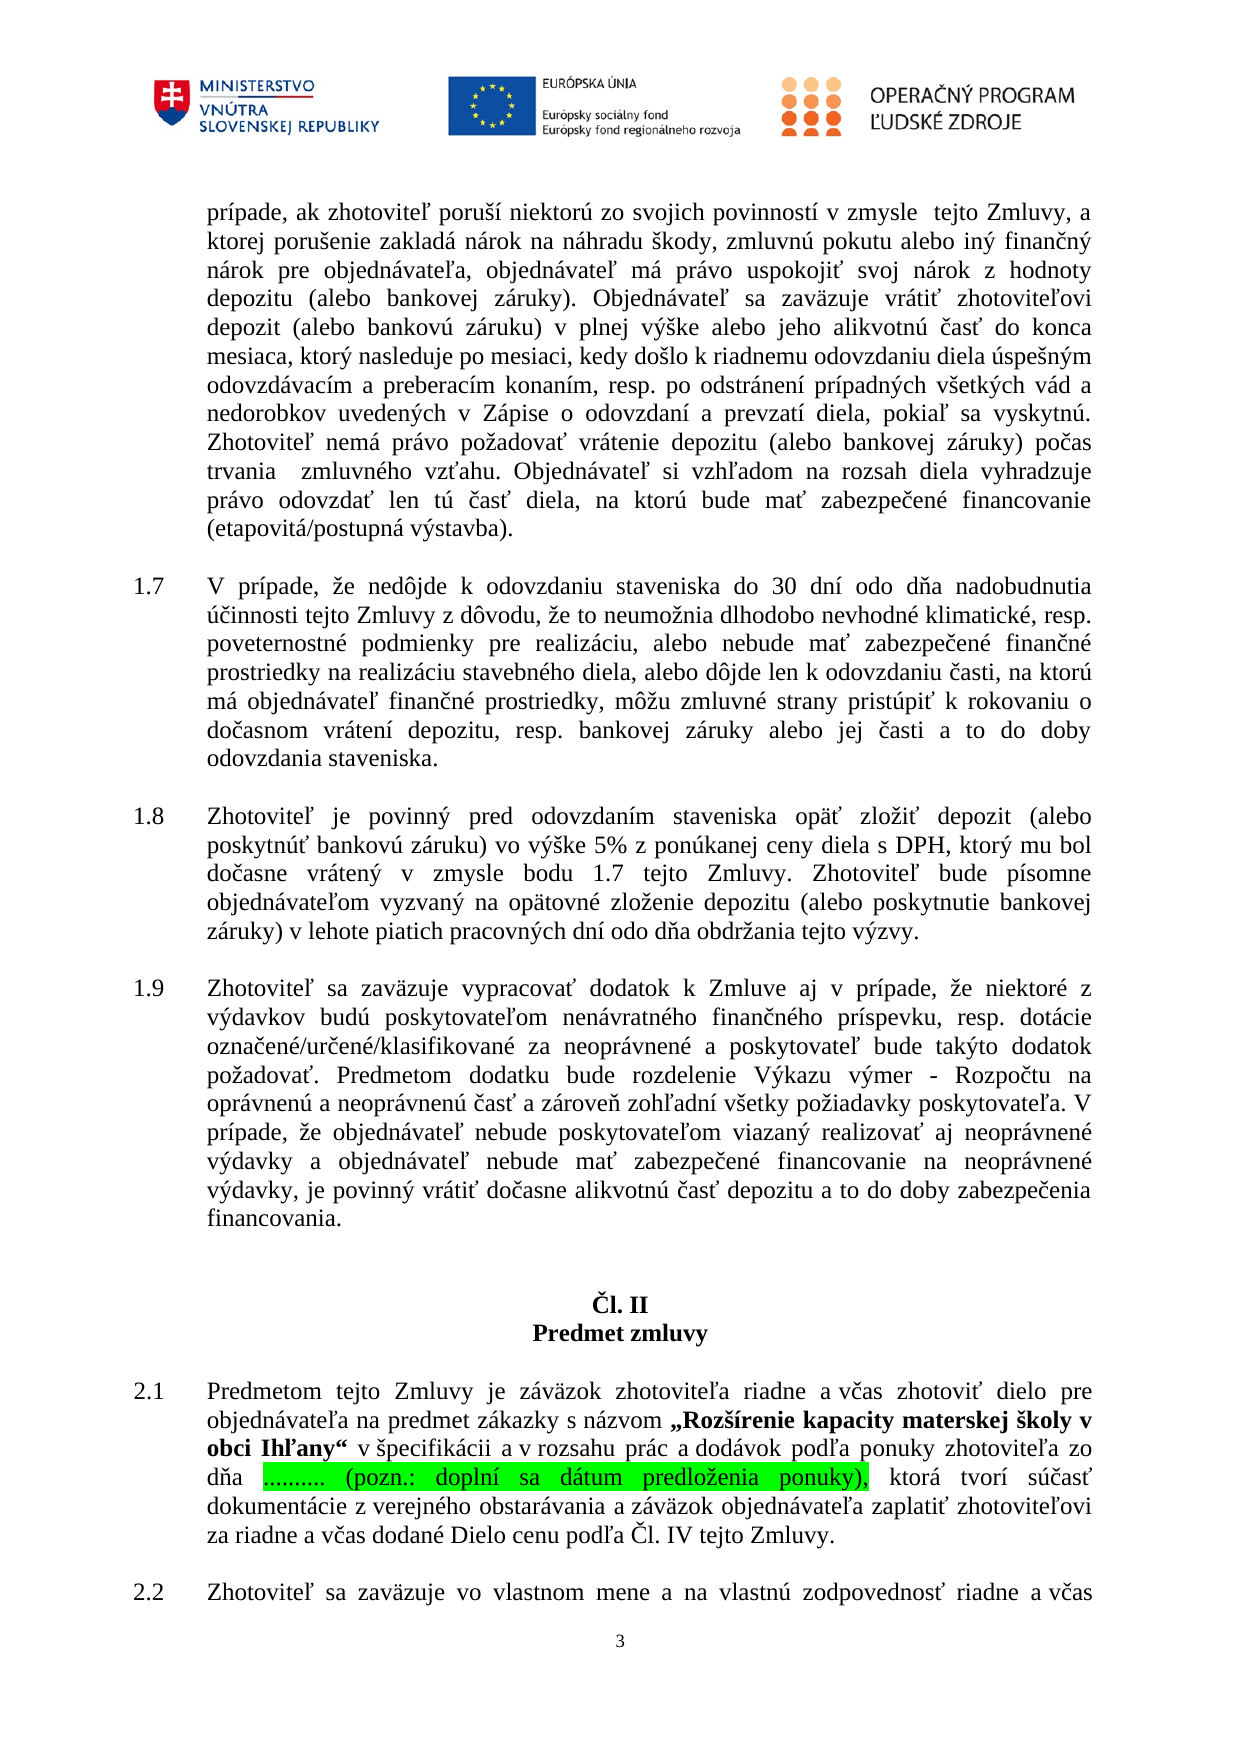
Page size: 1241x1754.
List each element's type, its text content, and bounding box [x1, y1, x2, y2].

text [133, 1577, 1093, 1606]
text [133, 197, 1093, 542]
text 2.1 Predmetom tejto Zmluvy je záväzok zhotoviteľa riadne a včas zhotoviť dielo pre objednávateľa na predmet zákazky s názvom „Rozšírenie kapacity materskej školy v obci Ihľany“ v špecifikácii a v rozsahu prác a dodávok podľa ponuky zhotoviteľa zo dňa .......... (pozn.: doplní sa dátum predloženia ponuky), ktorá tvorí súčasť dokumentácie z verejného obstarávania a záväzok objednávateľa zaplatiť zhotoviteľovi za riadne a včas dodané Dielo cenu podľa Čl. IV tejto Zmluvy. [133, 1376, 1093, 1548]
text 1.9 Zhotoviteľ sa zaväzuje vypracovať dodatok k Zmluve aj v prípade, že niektoré z výdavkov budú poskytovateľom nenávratného finančného príspevku, resp. dotácie označené/určené/klasifikované za neoprávnené a poskytovateľ bude takýto dodatok požadovať. Predmetom dodatku bude rozdelenie Výkazu výmer - Rozpočtu na oprávnenú a neoprávnenú časť a zároveň zohľadní všetky požiadavky poskytovateľa. V prípade, že objednávateľ nebude poskytovateľom viazaný realizovať aj neoprávnené výdavky a objednávateľ nebude mať zabezpečené financovanie na neoprávnené výdavky, je povinný vrátiť dočasne alikvotnú časť depozitu a to do doby zabezpečenia financovania. [133, 973, 1093, 1232]
text 1.7 V prípade, že nedôjde k odovzdaniu staveniska do 30 dní odo dňa nadobudnutia účinnosti tejto Zmluvy z dôvodu, že to neumožnia dlhodobo nevhodné klimatické, resp. poveternostné podmienky pre realizáciu, alebo nebude mať zabezpečené finančné prostriedky na realizáciu stavebného diela, alebo dôjde len k odovzdaniu časti, na ktorú má objednávateľ finančné prostriedky, môžu zmluvné strany pristúpiť k rokovaniu o dočasnom vrátení depozitu, resp. bankovej záruky alebo jej časti a to do doby odovzdania staveniska. [133, 571, 1093, 772]
text Čl. II [148, 1290, 1093, 1318]
text 1.8 Zhotoviteľ je povinný pred odovzdaním staveniska opäť zložiť depozit (alebo poskytnúť bankovú záruku) vo výške 5% z ponúkanej ceny diela s DPH, ktorý mu bol dočasne vrátený v zmysle bodu 1.7 tejto Zmluvy. Zhotoviteľ bude písomne objednávateľom vyzvaný na opätovné zloženie depozitu (alebo poskytnutie bankovej záruky) v lehote piatich pracovných dní odo dňa obdržania tejto výzvy. [133, 801, 1093, 945]
text Predmet zmluvy [148, 1318, 1093, 1347]
picture [147, 73, 1093, 140]
